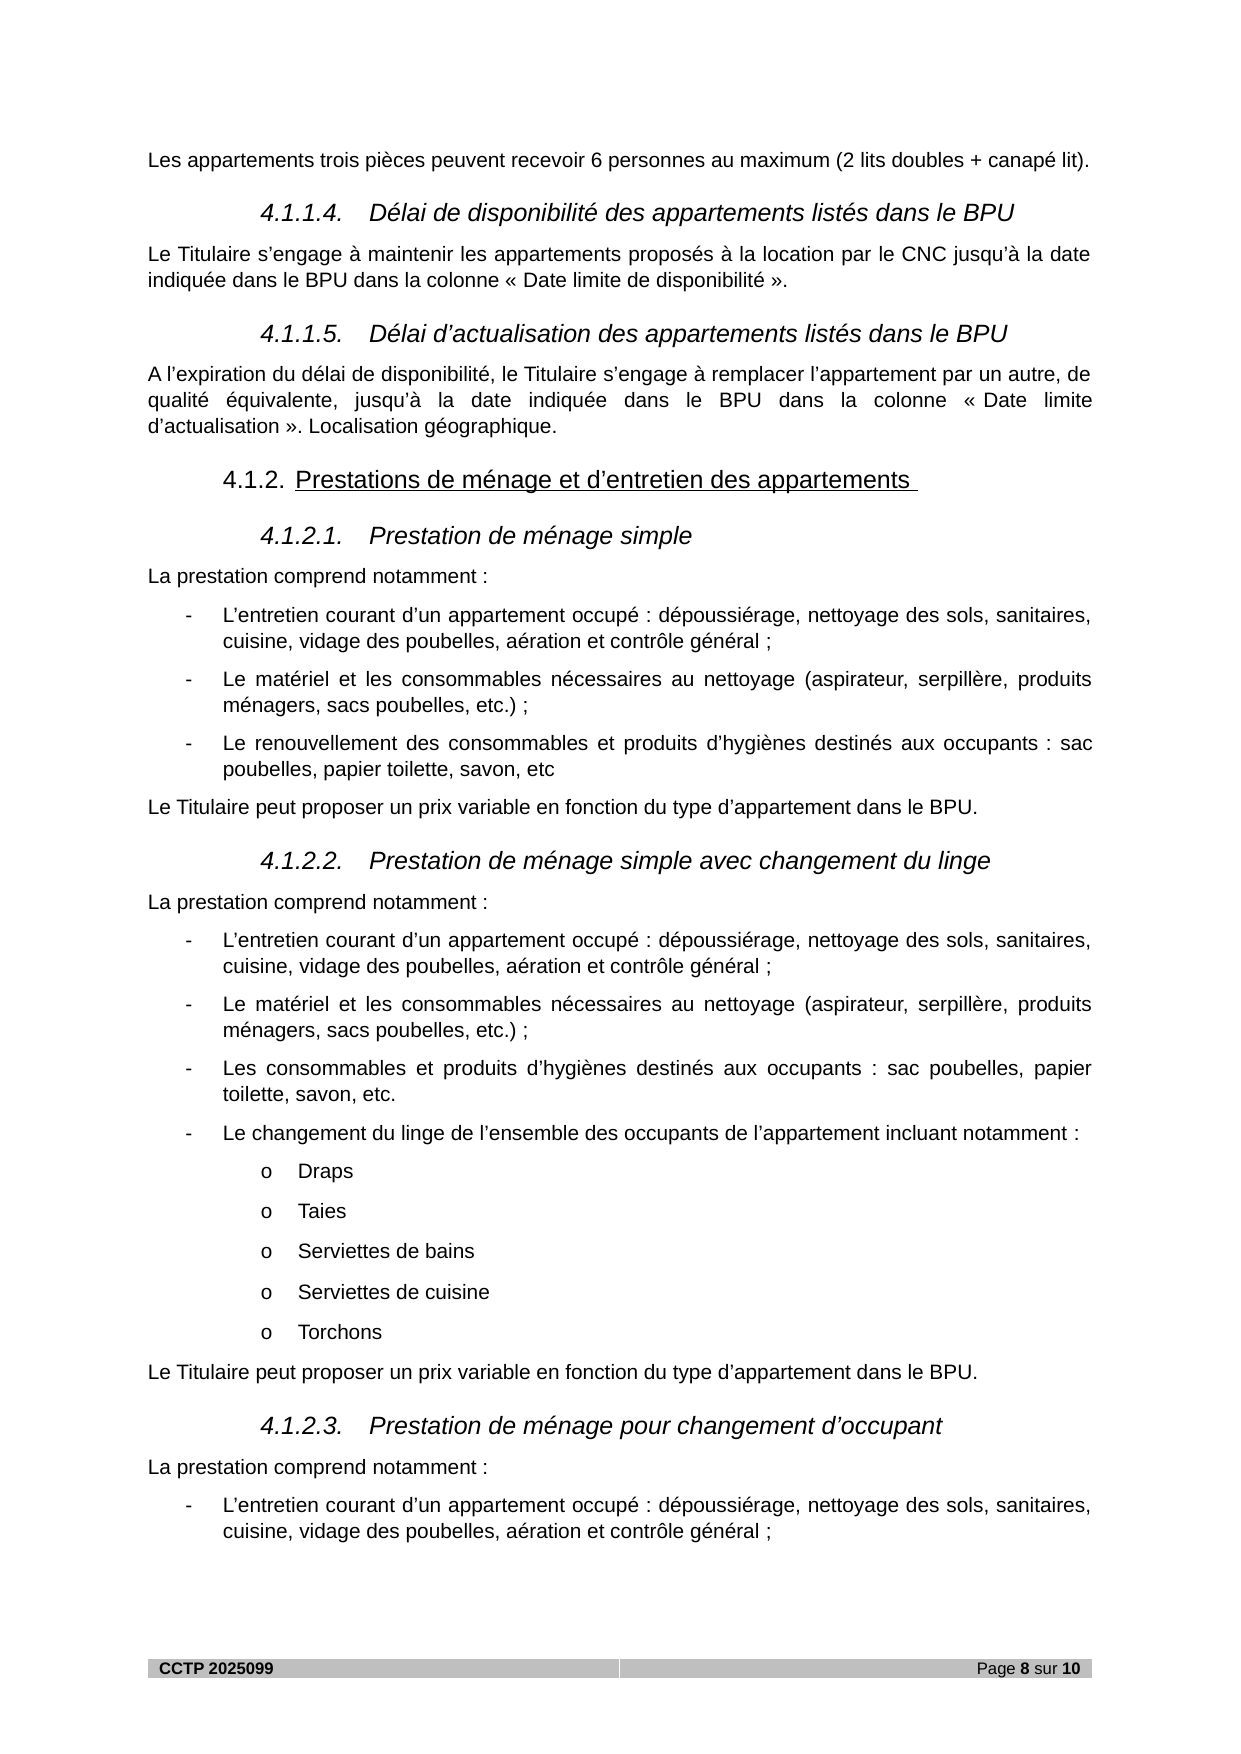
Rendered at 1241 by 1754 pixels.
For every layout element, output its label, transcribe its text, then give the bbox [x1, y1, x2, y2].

subtitle Délai de disponibilité des appartements listés dans le BPU [260, 198, 1093, 227]
subtitle Prestation de ménage pour changement d’occupant [260, 1411, 1093, 1440]
list Le matériel et les consommables nécessaires au nettoyage (aspirateur, serpillère, produits ménagers, sacs poubelles, etc.) ; [185, 992, 1093, 1042]
subtitle Prestations de ménage et d’entretien des appartements [223, 465, 1093, 493]
list L’entretien courant d’un appartement occupé : dépoussiérage, nettoyage des sols, sanitaires, cuisine, vidage des poubelles, aération et contrôle général ; [185, 928, 1093, 978]
list Le matériel et les consommables nécessaires au nettoyage (aspirateur, serpillère, produits ménagers, sacs poubelles, etc.) ; [185, 667, 1093, 717]
list L’entretien courant d’un appartement occupé : dépoussiérage, nettoyage des sols, sanitaires, cuisine, vidage des poubelles, aération et contrôle général ; [185, 603, 1093, 652]
list Torchons [260, 1320, 1093, 1346]
list Serviettes de bains [260, 1239, 1093, 1265]
subtitle Prestation de ménage simple avec changement du linge [260, 846, 1093, 875]
list Draps [260, 1159, 1093, 1184]
text La prestation comprend notamment : [148, 889, 1093, 913]
subtitle Délai d’actualisation des appartements listés dans le BPU [260, 319, 1093, 347]
text Le Titulaire peut proposer un prix variable en fonction du type d’appartement dans le BPU. [148, 1360, 1093, 1384]
list L’entretien courant d’un appartement occupé : dépoussiérage, nettoyage des sols, sanitaires, cuisine, vidage des poubelles, aération et contrôle général ; [185, 1493, 1093, 1543]
subtitle Prestation de ménage simple [260, 521, 1093, 549]
list Taies [260, 1199, 1093, 1225]
text La prestation comprend notamment : [148, 564, 1093, 588]
list Le changement du linge de l’ensemble des occupants de l’appartement incluant notamment : [185, 1120, 1093, 1144]
list Le renouvellement des consommables et produits d’hygiènes destinés aux occupants : sac poubelles, papier toilette, savon, etc [185, 731, 1093, 781]
list Serviettes de cuisine [260, 1279, 1093, 1305]
text La prestation comprend notamment : [148, 1454, 1093, 1478]
text A l’expiration du délai de disponibilité, le Titulaire s’engage à remplacer l’appartement par un autre, de qualité équivalente, jusqu’à la date indiquée dans le BPU dans la colonne « Date limite d’actualisation ». Localisation géographique. [148, 362, 1093, 438]
text Le Titulaire s’engage à maintenir les appartements proposés à la location par le CNC jusqu’à la date indiquée dans le BPU dans la colonne « Date limite de disponibilité ». [148, 242, 1093, 292]
list Les consommables et produits d’hygiènes destinés aux occupants : sac poubelles, papier toilette, savon, etc. [185, 1056, 1093, 1106]
text Le Titulaire peut proposer un prix variable en fonction du type d’appartement dans le BPU. [148, 795, 1093, 819]
text Les appartements trois pièces peuvent recevoir 6 personnes au maximum (2 lits doubles + canapé lit). [148, 148, 1093, 172]
